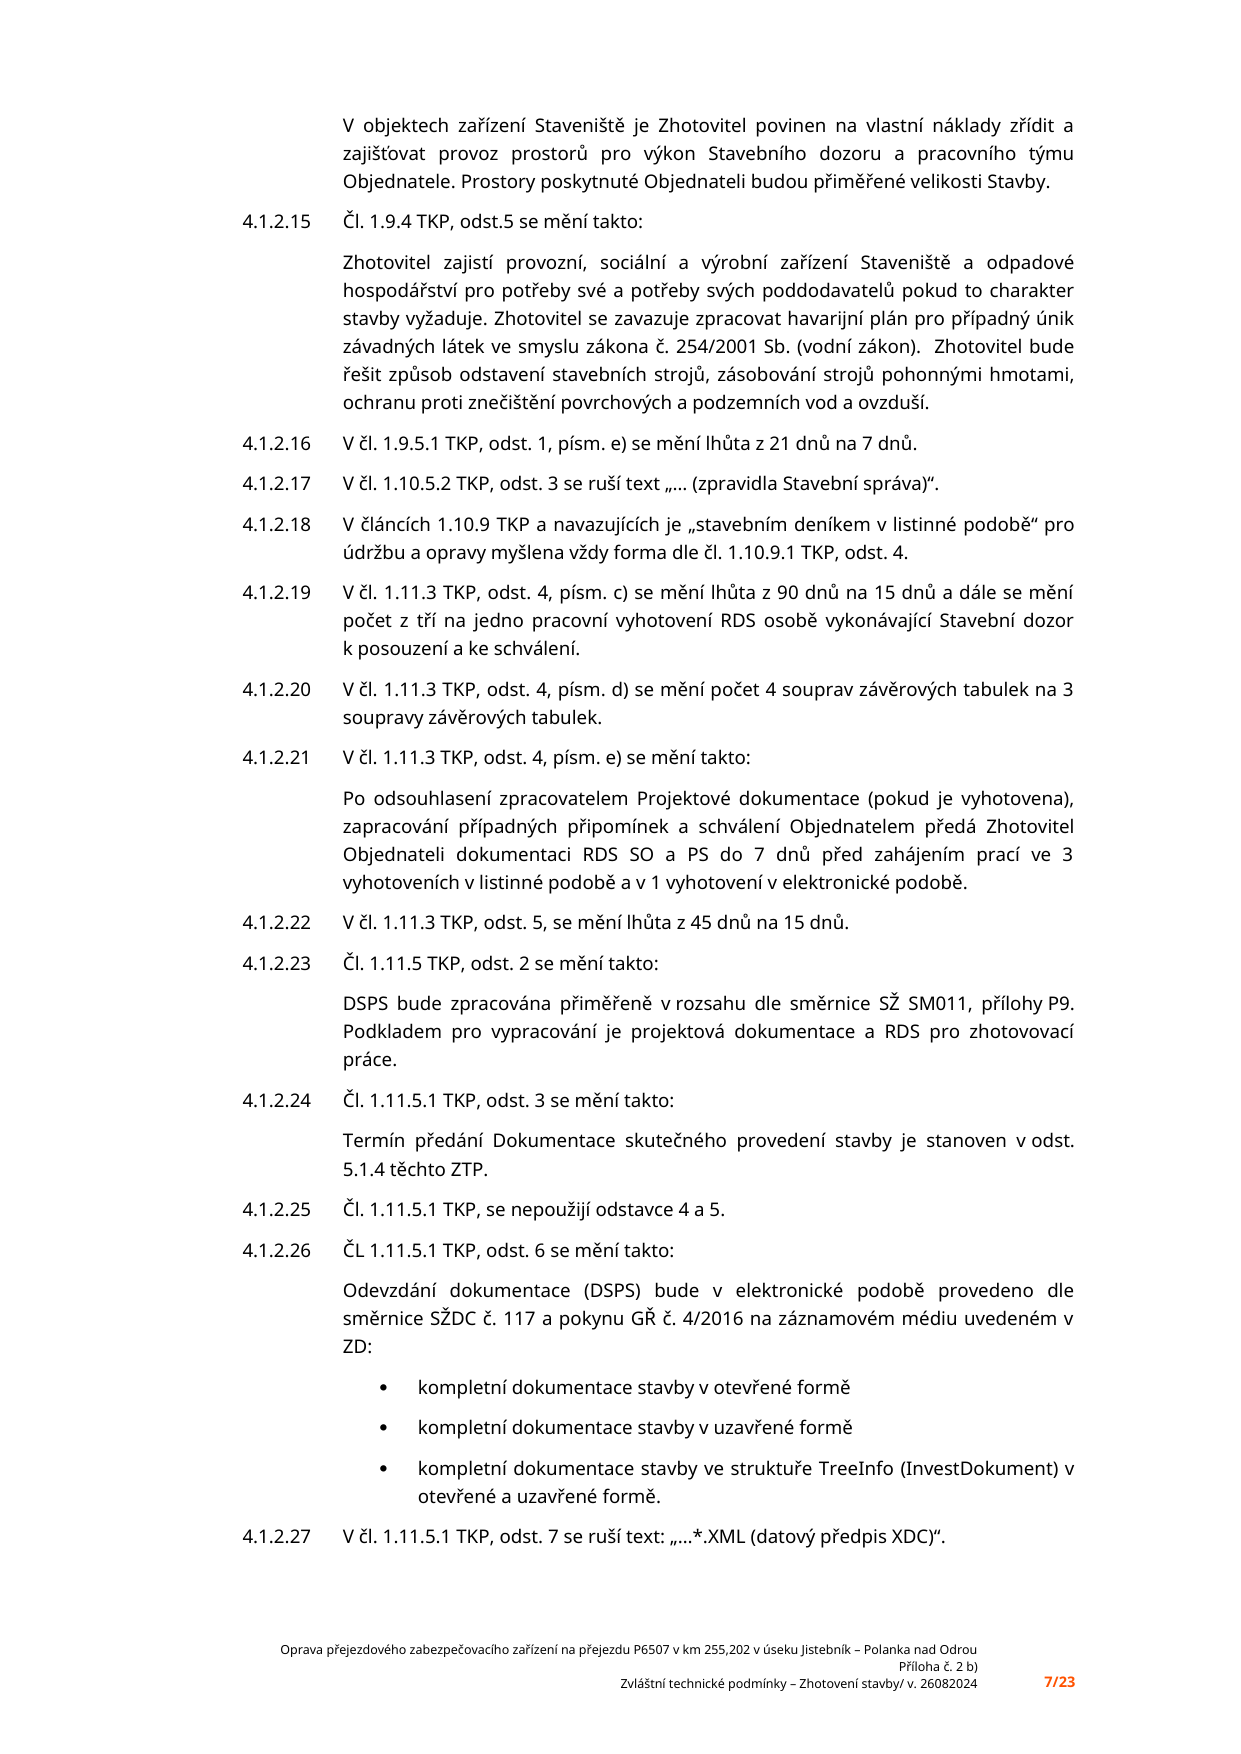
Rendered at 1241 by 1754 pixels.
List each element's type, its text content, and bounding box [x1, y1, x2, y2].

text ČL 1.11.5.1 TKP, odst. 6 se mění takto: [242, 1237, 1075, 1262]
list kompletní dokumentace stavby v uzavřené formě [380, 1414, 1075, 1440]
text Čl. 1.11.5.1 TKP, se nepoužijí odstavce 4 a 5. [242, 1196, 1075, 1222]
list V čl. 1.10.5.2 TKP, odst. 3 se ruší text „… (zpravidla Stavební správa)“. [242, 470, 1075, 496]
list kompletní dokumentace stavby v otevřené formě [380, 1374, 1075, 1399]
list V čl. 1.11.3 TKP, odst. 4, písm. d) se mění počet 4 souprav závěrových tabulek na 3 soupravy závěrových tabulek. [242, 676, 1075, 729]
text Zhotovitel zajistí provozní, sociální a výrobní zařízení Staveniště a odpadové hospodářství pro potřeby své a potřeby svých poddodavatelů pokud to charakter stavby vyžaduje. Zhotovitel se zavazuje zpracovat havarijní plán pro případný únik závadných látek ve smyslu zákona č. 254/2001 Sb. (vodní zákon). Zhotovitel bude řešit způsob odstavení stavebních strojů, zásobování strojů pohonnými hmotami, ochranu proti znečištění povrchových a podzemních vod a ovzduší. [343, 249, 1075, 415]
text V čl. 1.11.5.1 TKP, odst. 7 se ruší text: „…*.XML (datový předpis XDC)“. [242, 1523, 1075, 1549]
text Po odsouhlasení zpracovatelem Projektové dokumentace (pokud je vyhotovena), zapracování případných připomínek a schválení Objednatelem předá Zhotovitel Objednateli dokumentaci RDS SO a PS do 7 dnů před zahájením prací ve 3 vyhotoveních v listinné podobě a v 1 vyhotovení v elektronické podobě. [343, 785, 1075, 895]
list V čl. 1.11.3 TKP, odst. 4, písm. c) se mění lhůta z 90 dnů na 15 dnů a dále se mění počet z tří na jedno pracovní vyhotovení RDS osobě vykonávající Stavební dozor k posouzení a ke schválení. [242, 579, 1075, 661]
list V čl. 1.9.5.1 TKP, odst. 1, písm. e) se mění lhůta z 21 dnů na 7 dnů. [242, 430, 1075, 455]
list DSPS bude zpracována přiměřeně v rozsahu dle směrnice SŽ SM011, přílohy P9. Podkladem pro vypracování je projektová dokumentace a RDS pro zhotovovací práce. [343, 991, 1075, 1072]
text V objektech zařízení Staveniště je Zhotovitel povinen na vlastní náklady zřídit a zajišťovat provoz prostorů pro výkon Stavebního dozoru a pracovního týmu Objednatele. Prostory poskytnuté Objednateli budou přiměřené velikosti Stavby. [343, 112, 1075, 194]
text Čl. 1.11.5.1 TKP, odst. 3 se mění takto: [242, 1087, 1075, 1113]
list V čl. 1.11.3 TKP, odst. 4, písm. e) se mění takto: [242, 744, 1075, 770]
list V čl. 1.11.3 TKP, odst. 5, se mění lhůta z 45 dnů na 15 dnů. [242, 910, 1075, 935]
list Termín předání Dokumentace skutečného provedení stavby je stanoven v odst. 5.1.4 těchto ZTP. [343, 1128, 1075, 1181]
list Čl. 1.9.4 TKP, odst.5 se mění takto: [242, 209, 1075, 234]
list Čl. 1.11.5 TKP, odst. 2 se mění takto: [242, 950, 1075, 976]
list kompletní dokumentace stavby ve struktuře TreeInfo (InvestDokument) v otevřené a uzavřené formě. [380, 1455, 1075, 1508]
list Odevzdání dokumentace (DSPS) bude v elektronické podobě provedeno dle směrnice SŽDC č. 117 a pokynu GŘ č. 4/2016 na záznamovém médiu uvedeném v ZD: [343, 1277, 1075, 1359]
list V článcích 1.10.9 TKP a navazujících je „stavebním deníkem v listinné podobě“ pro údržbu a opravy myšlena vždy forma dle čl. 1.10.9.1 TKP, odst. 4. [242, 511, 1075, 564]
